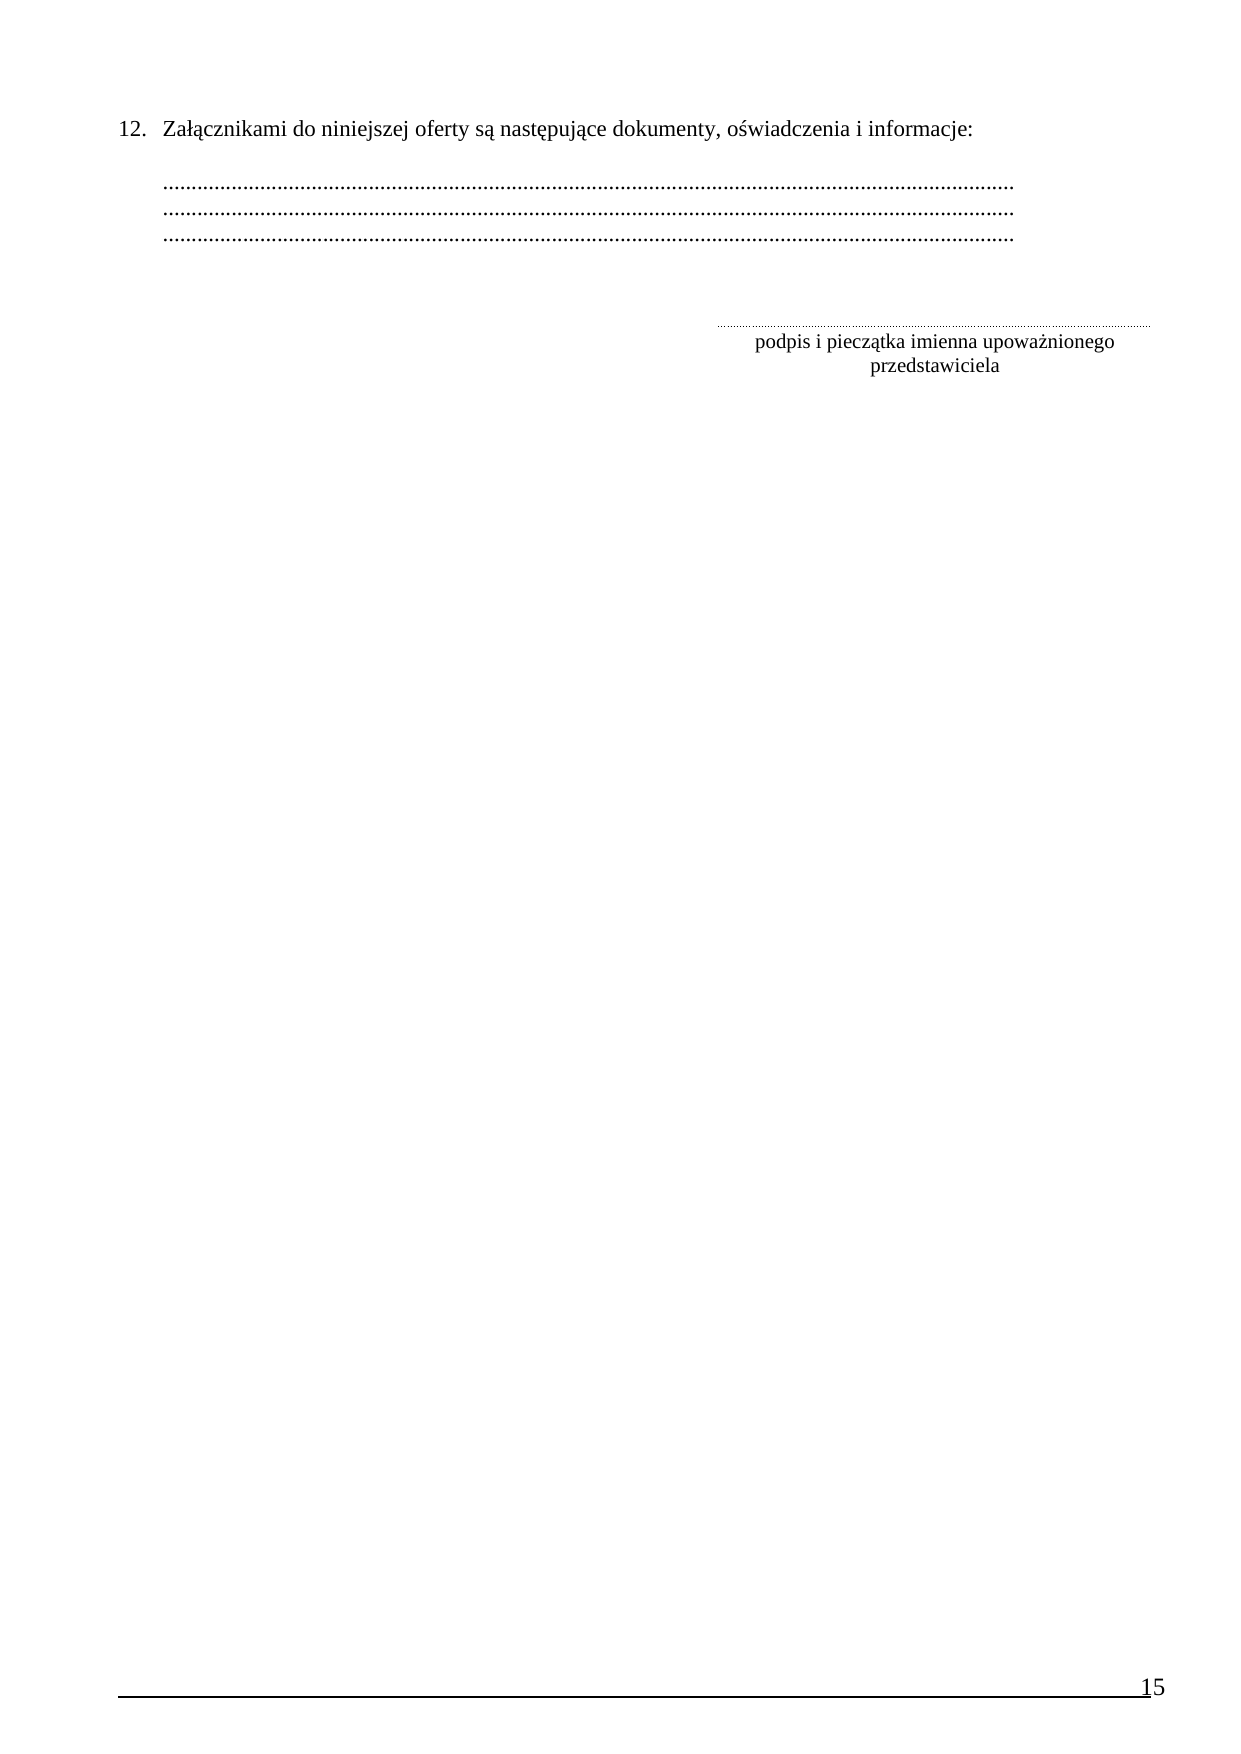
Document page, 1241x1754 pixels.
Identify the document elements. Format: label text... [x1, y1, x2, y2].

list Załącznikami do niniejszej oferty są następujące dokumenty, oświadczenia i informacje: [118, 115, 1152, 141]
text ..................................................................................................................................................... [162, 194, 1152, 220]
text ..................................................................................................................................................... [162, 168, 1152, 194]
text ..................................................................................................................................................... [162, 220, 1152, 247]
text podpis i pieczątka imienna upoważnionego przedstawiciela [718, 326, 1152, 377]
